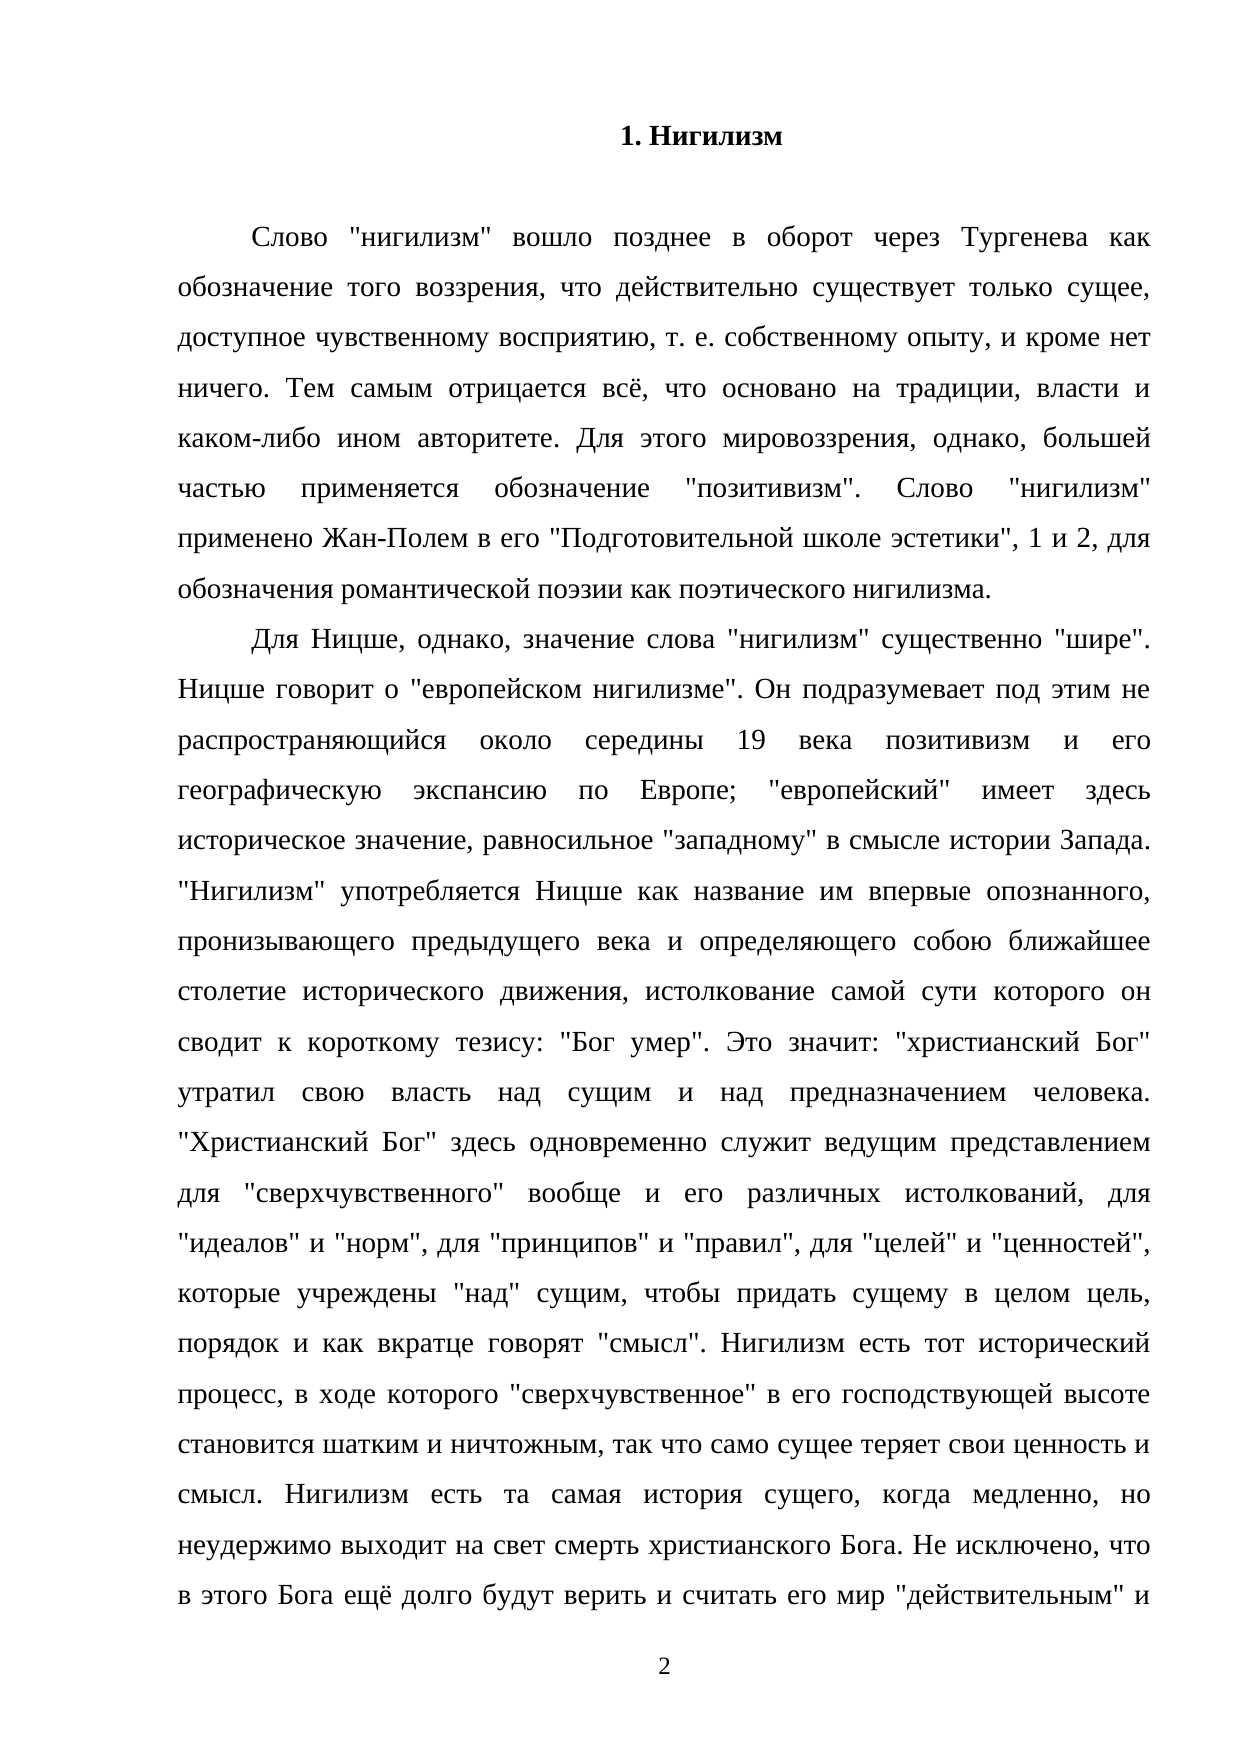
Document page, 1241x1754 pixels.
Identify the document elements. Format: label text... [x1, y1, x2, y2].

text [177, 621, 1152, 1611]
subtitle 1. Нигилизм [177, 118, 1152, 152]
text Слово "нигилизм" вошло позднее в оборот через Тургенева как обозначение того воззрения, что действительно существует только сущее, доступное чувственному восприятию, т. е. собственному опыту, и кроме нет ничего. Тем самым отрицается всё, что основано на традиции, власти и каком-либо ином авторитете. Для этого мировоззрения, однако, большей частью применяется обозначение "позитивизм". Слово "нигилизм" применено Жан-Полем в его "Подготовительной школе эстетики", 1 и 2, для обозначения романтической поэзии как поэтического нигилизма. [177, 219, 1152, 604]
